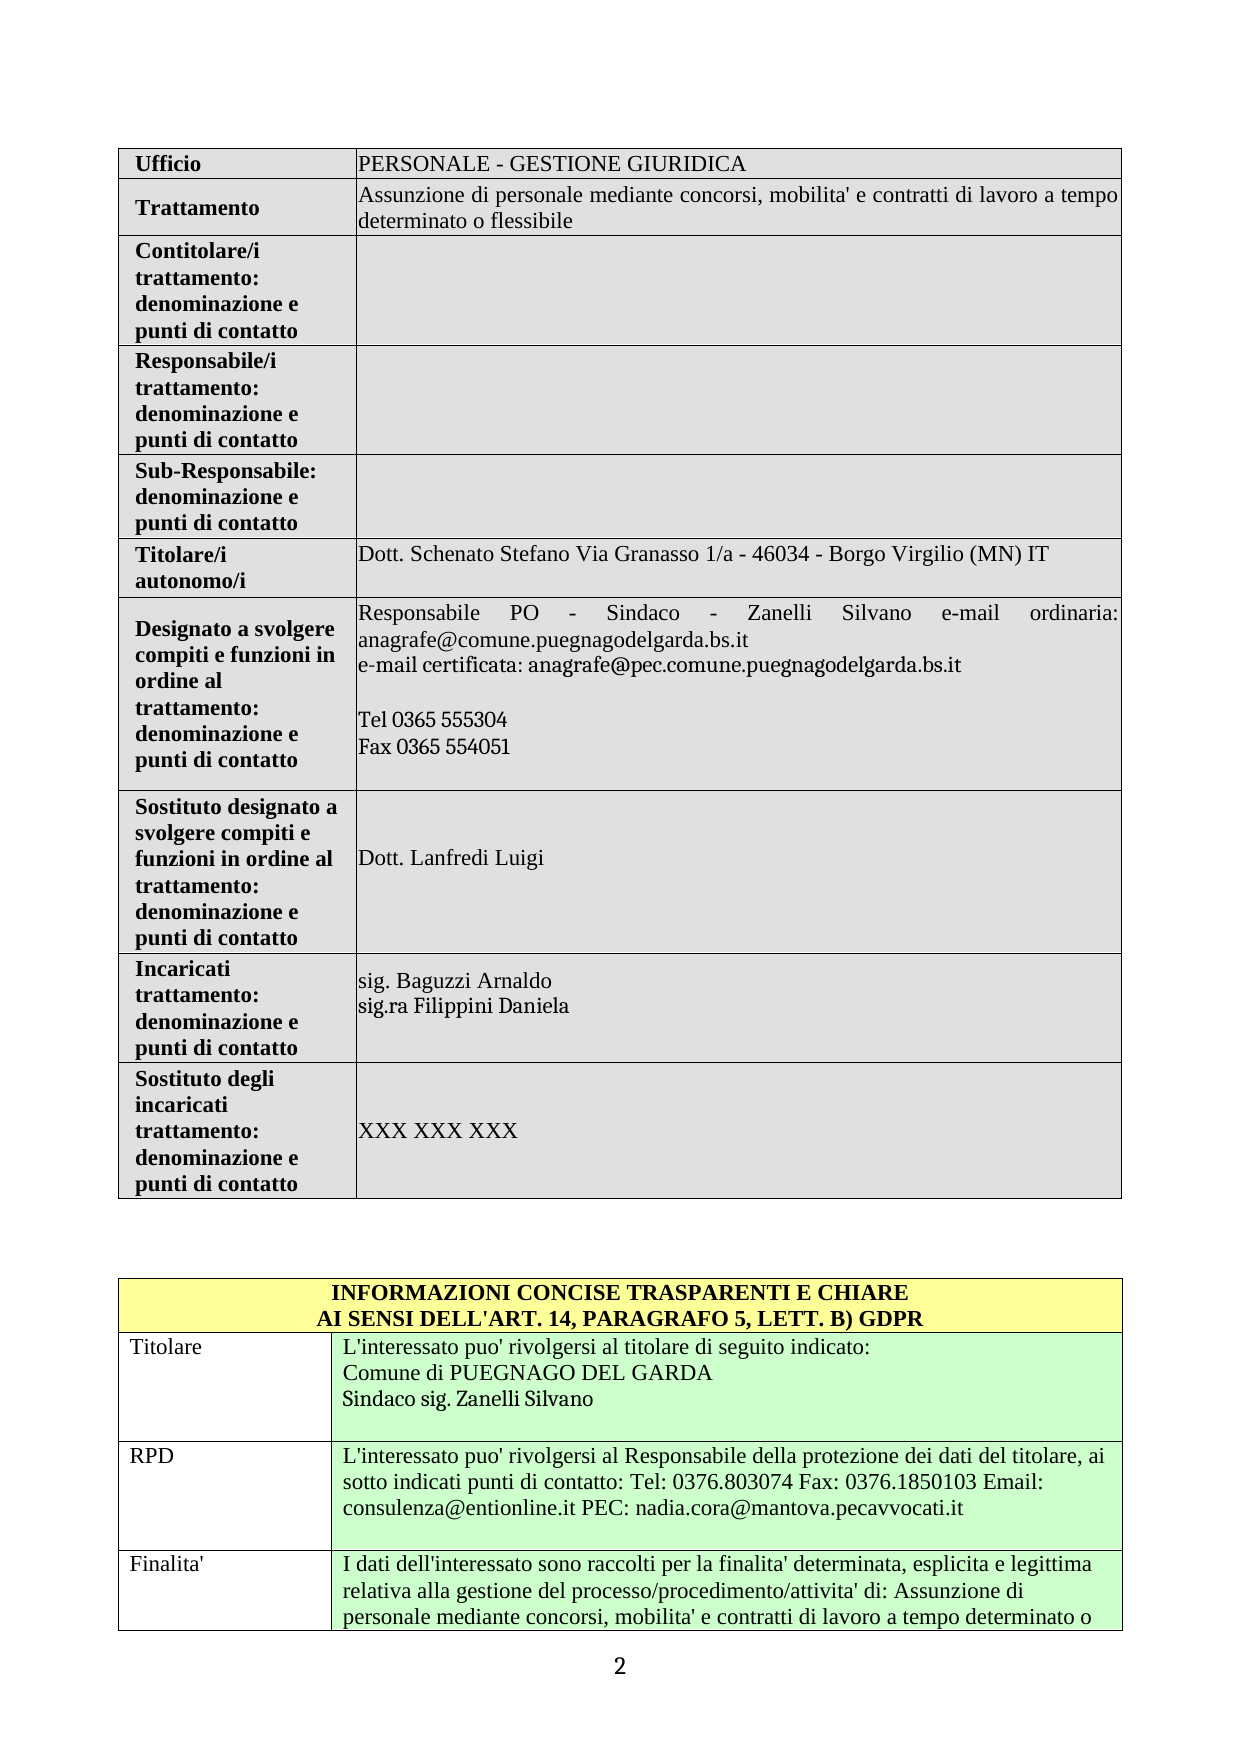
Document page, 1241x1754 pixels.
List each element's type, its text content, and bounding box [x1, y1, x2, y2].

table_cell Sostituto designato a svolgere compiti e funzioni in ordine al trattamento: denominazione e punti di contatto [119, 791, 356, 952]
table_cell XXX XXX XXX [357, 1063, 1121, 1198]
table_cell Incaricati trattamento: denominazione e punti di contatto [119, 954, 356, 1062]
table_cell L'interessato puo' rivolgersi al Responsabile della protezione dei dati del titolare, ai sotto indicati punti di contatto: Tel: 0376.803074 Fax: 0376.1850103 Email: consulenza@entionline.it PEC: nadia.cora@mantova.pecavvocati.it [332, 1442, 1122, 1549]
table_cell Dott. Schenato Stefano Via Granasso 1/a - 46034 - Borgo Virgilio (MN) IT [357, 539, 1121, 597]
table_cell [357, 236, 1121, 344]
table_cell Assunzione di personale mediante concorsi, mobilita' e contratti di lavoro a tempo determinato o flessibile [357, 179, 1121, 235]
table_cell Titolare/i autonomo/i [119, 539, 356, 597]
table_cell Finalita' [119, 1551, 331, 1629]
table_cell Responsabile PO - Sindaco - Zanelli Silvano e-mail ordinaria: anagrafe@comune.puegnagodelgarda.bs.it e-mail certificata: anagrafe@pec.comune.puegnagodelgarda.bs.it Tel 0365 555304 Fax 0365 554051 [357, 598, 1121, 790]
table_cell Ufficio [119, 149, 356, 178]
table_cell [357, 455, 1121, 537]
table_cell L'interessato puo' rivolgersi al titolare di seguito indicato: Comune di PUEGNAGO DEL GARDA Sindaco sig. Zanelli Silvano [332, 1333, 1122, 1441]
table_cell Designato a svolgere compiti e funzioni in ordine al trattamento: denominazione e punti di contatto [119, 598, 356, 790]
table_cell Contitolare/i trattamento: denominazione e punti di contatto [119, 236, 356, 344]
table_cell Sostituto degli incaricati trattamento: denominazione e punti di contatto [119, 1063, 356, 1198]
table_cell Dott. Lanfredi Luigi [357, 791, 1121, 952]
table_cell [332, 1551, 1122, 1629]
table_cell sig. Baguzzi Arnaldo sig.ra Filippini Daniela [357, 954, 1121, 1062]
table_cell Responsabile/i trattamento: denominazione e punti di contatto [119, 346, 356, 454]
table_cell Sub-Responsabile: denominazione e punti di contatto [119, 455, 356, 537]
table_cell Titolare [119, 1333, 331, 1441]
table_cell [357, 149, 1121, 178]
table_cell Trattamento [119, 179, 356, 235]
table_cell RPD [119, 1442, 331, 1549]
table_header INFORMAZIONI CONCISE TRASPARENTI E CHIARE AI SENSI DELL'ART. 14, PARAGRAFO 5, LETT. B) GDPR [119, 1279, 1122, 1332]
table_cell [357, 346, 1121, 454]
